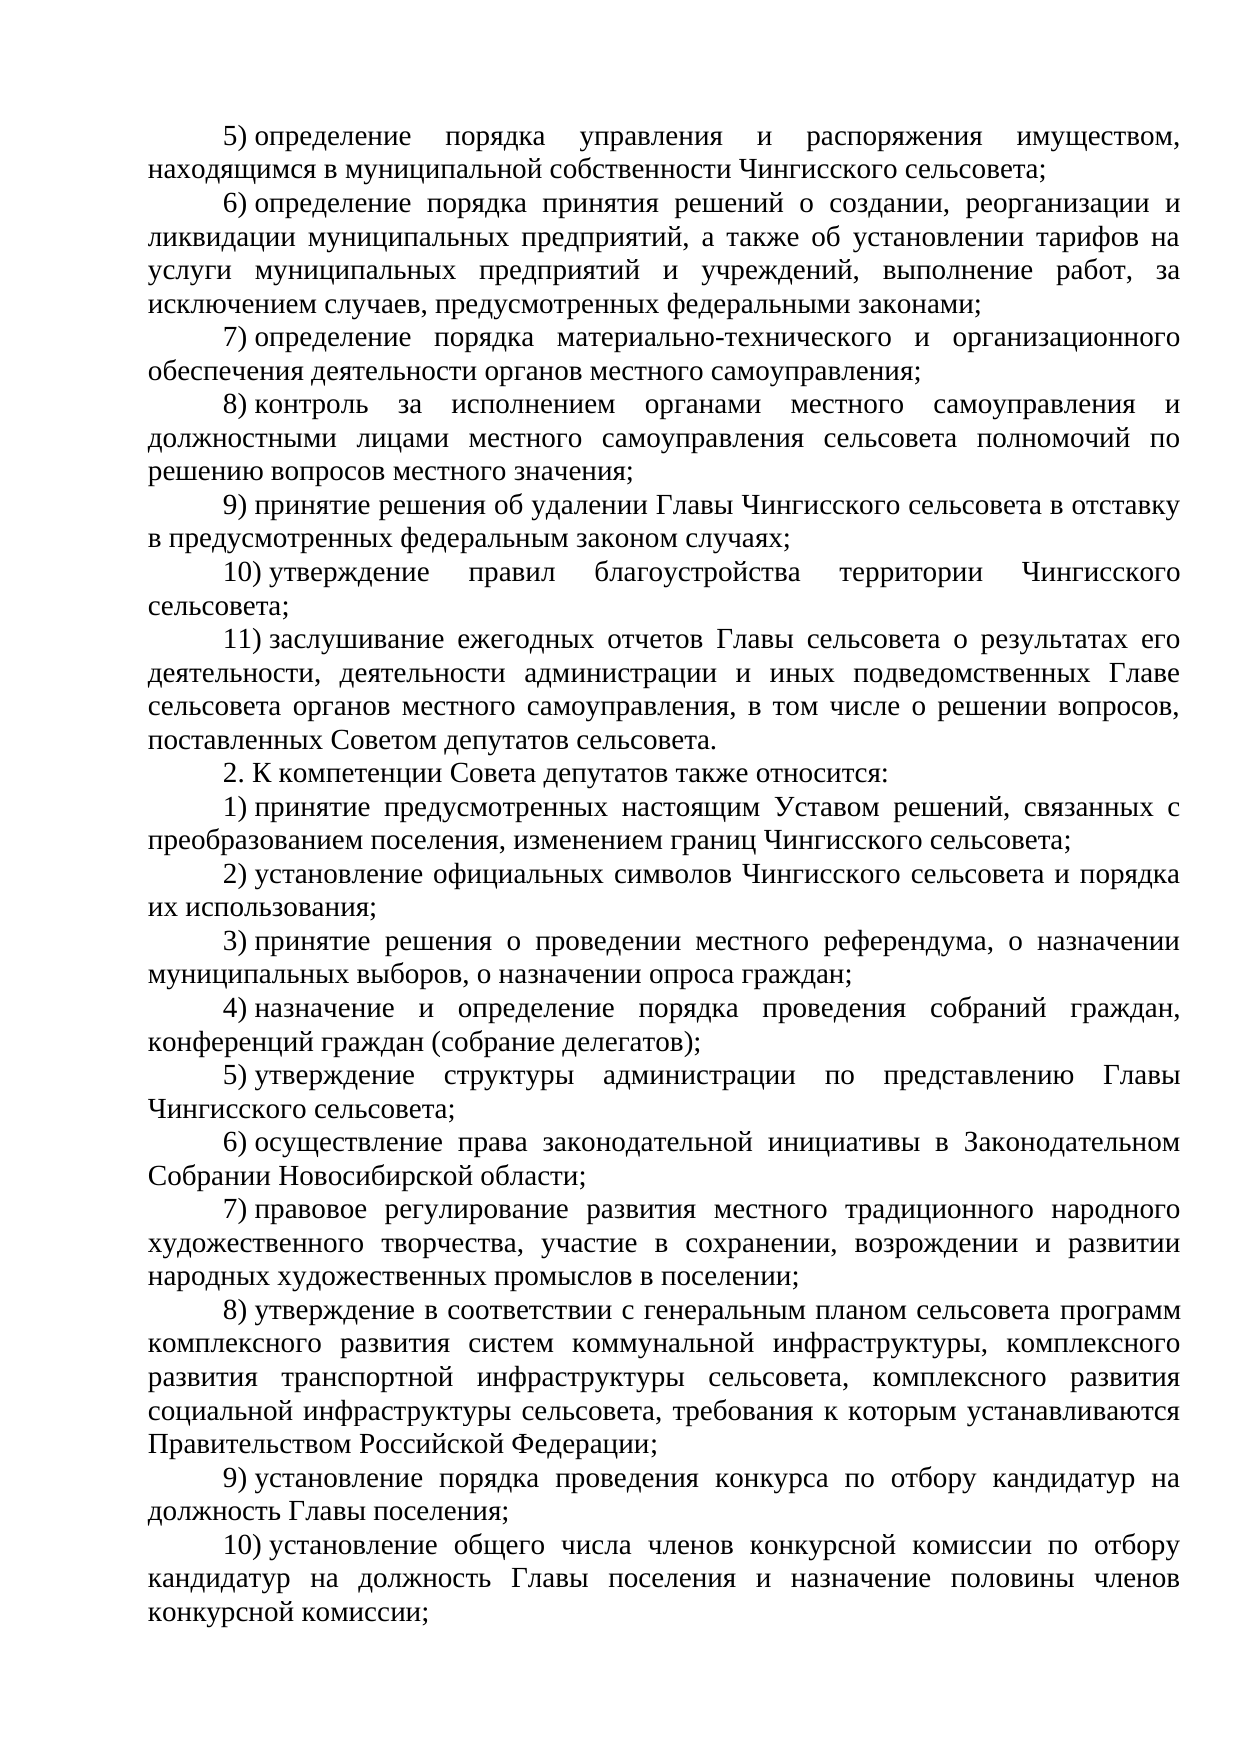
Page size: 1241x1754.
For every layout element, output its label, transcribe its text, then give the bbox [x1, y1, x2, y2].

text 9) принятие решения об удалении Главы Чингисского сельсовета в отставку в предусмотренных федеральным законом случаях; [148, 487, 1181, 554]
text 2) установление официальных символов Чингисского сельсовета и порядка их использования; [148, 856, 1181, 923]
text 9) установление порядка проведения конкурса по отбору кандидатур на должность Главы поселения; [148, 1460, 1181, 1527]
text 3) принятие решения о проведении местного референдума, о назначении муниципальных выборов, о назначении опроса граждан; [148, 923, 1181, 990]
text 11) заслушивание ежегодных отчетов Главы сельсовета о результатах его деятельности, деятельности администрации и иных подведомственных Главе сельсовета органов местного самоуправления, в том числе о решении вопросов, поставленных Советом депутатов сельсовета. [148, 621, 1181, 755]
text 8) утверждение в соответствии с генеральным планом сельсовета программ комплексного развития систем коммунальной инфраструктуры, комплексного развития транспортной инфраструктуры сельсовета, комплексного развития социальной инфраструктуры сельсовета, требования к которым устанавливаются Правительством Российской Федерации; [148, 1292, 1060, 1326]
text 6) осуществление права законодательной инициативы в Законодательном Собрании Новосибирской области; [148, 1124, 1181, 1191]
text 5) утверждение структуры администрации по представлению Главы Чингисского сельсовета; [148, 1057, 1181, 1124]
text 7) правовое регулирование развития местного традиционного народного художественного творчества, участие в сохранении, возрождении и развитии народных художественных промыслов в поселении; [148, 1191, 1181, 1292]
text 5) определение порядка управления и распоряжения имуществом, находящимся в муниципальной собственности Чингисского сельсовета; [148, 118, 1181, 185]
text 1) принятие предусмотренных настоящим Уставом решений, связанных с преобразованием поселения, изменением границ Чингисского сельсовета; [148, 789, 1181, 856]
text 10) установление общего числа членов конкурсной комиссии по отбору кандидатур на должность Главы поселения и назначение половины членов конкурсной комиссии; [148, 1527, 1181, 1627]
text 7) определение порядка материально-технического и организационного обеспечения деятельности органов местного самоуправления; [148, 319, 1181, 386]
text 10) утверждение правил благоустройства территории Чингисского сельсовета; [148, 554, 1181, 621]
text 4) назначение и определение порядка проведения собраний граждан, конференций граждан (собрание делегатов); [148, 990, 1181, 1057]
text 6) определение порядка принятия решений о создании, реорганизации и ликвидации муниципальных предприятий, а также об установлении тарифов на услуги муниципальных предприятий и учреждений, выполнение работ, за исключением случаев, предусмотренных федеральными законами; [148, 185, 1181, 319]
text 8) контроль за исполнением органами местного самоуправления и должностными лицами местного самоуправления сельсовета полномочий по решению вопросов местного значения; [148, 386, 1181, 487]
text 2. К компетенции Совета депутатов также относится: [148, 755, 1181, 789]
